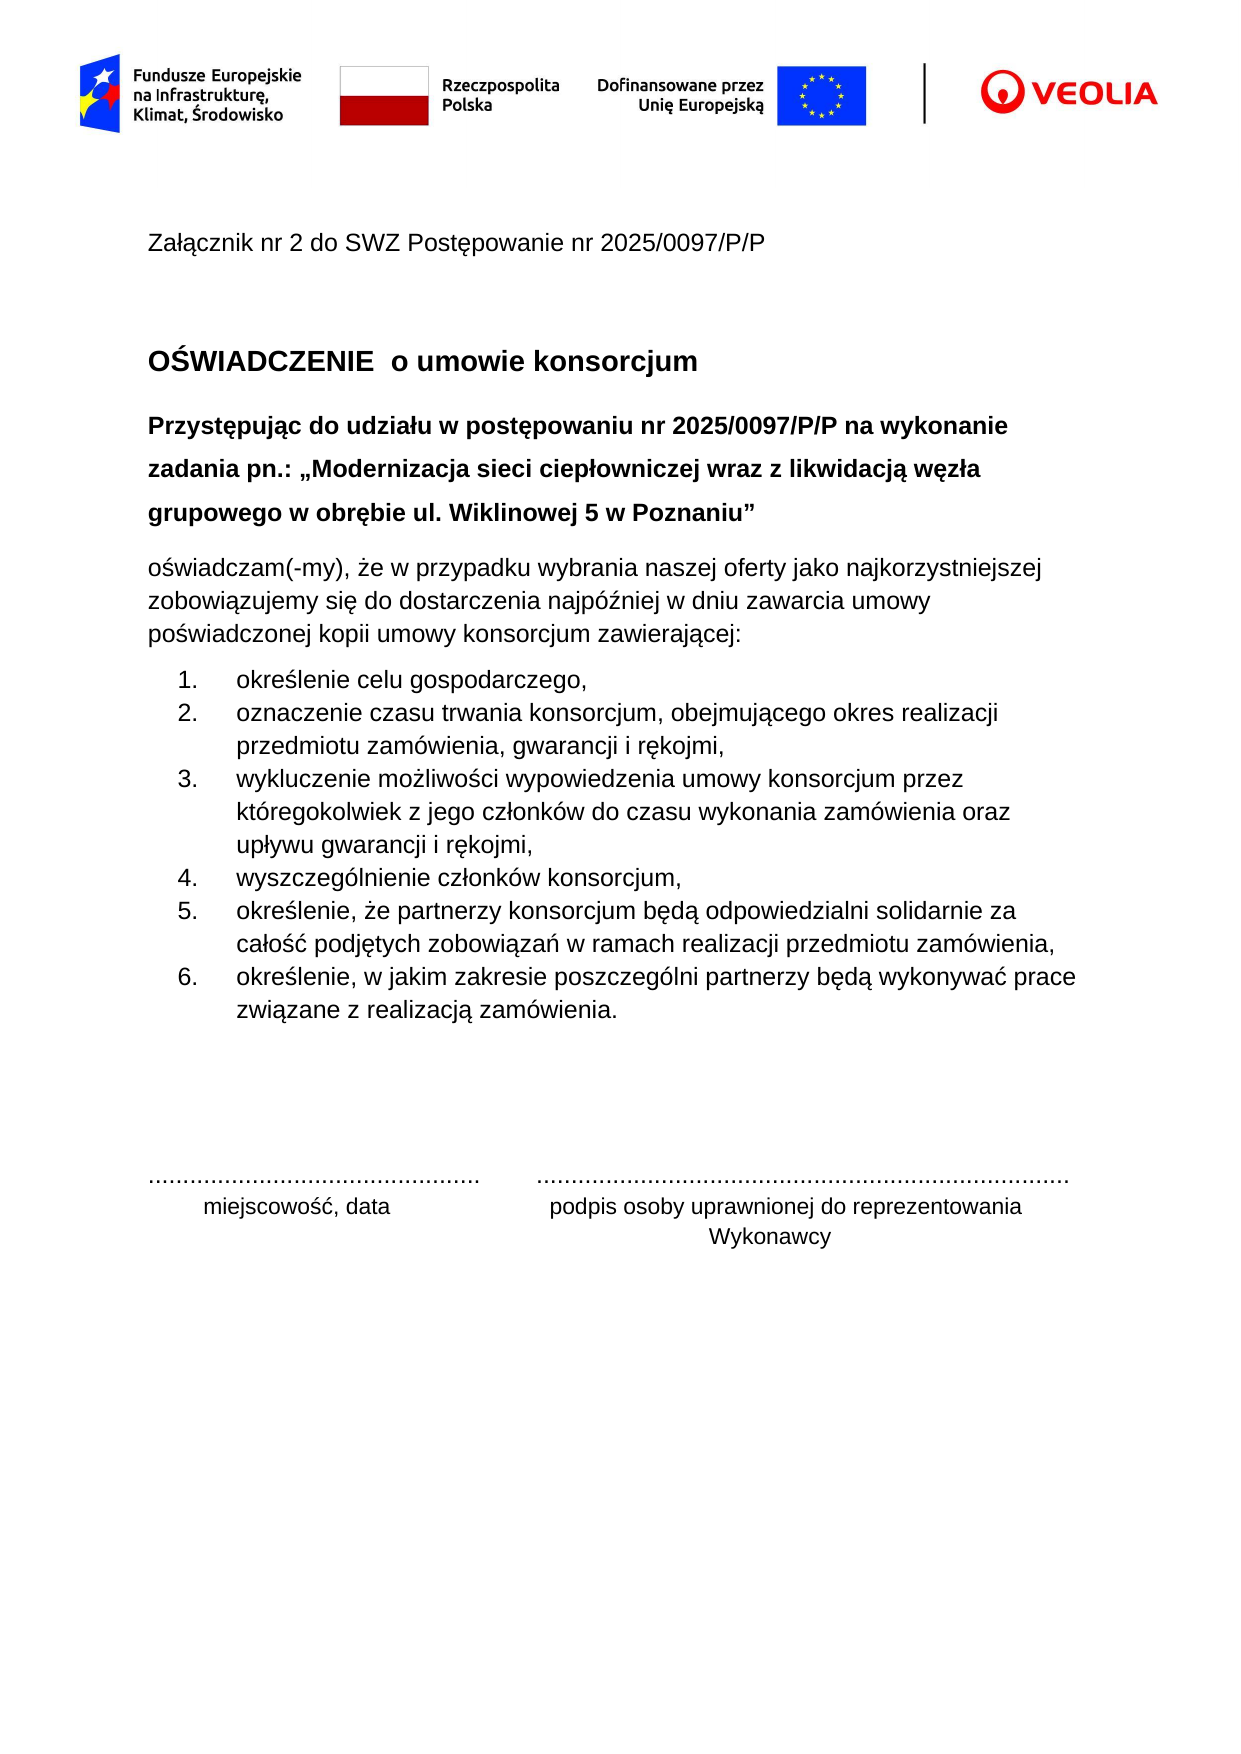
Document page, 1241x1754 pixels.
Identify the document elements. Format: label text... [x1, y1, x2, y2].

text miejscowość, data podpis osoby uprawnionej do reprezentowania Wykonawcy [148, 1193, 1093, 1249]
list wykluczenie możliwości wypowiedzenia umowy konsorcjum przez któregokolwiek z jego członków do czasu wykonania zamówienia oraz upływu gwarancji i rękojmi, [177, 764, 1093, 858]
text Przystępując do udziału w postępowaniu nr 2025/0097/P/P na wykonanie zadania pn.: „Modernizacja sieci ciepłowniczej wraz z likwidacją węzła grupowego w obrębie ul. Wiklinowej 5 w Poznaniu” [148, 411, 1093, 526]
picture [3, 0, 1239, 188]
list oznaczenie czasu trwania konsorcjum, obejmującego okres realizacji przedmiotu zamówienia, gwarancji i rękojmi, [177, 698, 1093, 759]
list wyszczególnienie członków konsorcjum, [177, 863, 1093, 892]
text ................................................ ............................................................................. [148, 1160, 1093, 1189]
list określenie, że partnerzy konsorcjum będą odpowiedzialni solidarnie za całość podjętych zobowiązań w ramach realizacji przedmiotu zamówienia, [177, 896, 1093, 958]
list określenie, w jakim zakresie poszczególni partnerzy będą wykonywać prace związane z realizacją zamówienia. [177, 962, 1093, 1024]
text OŚWIADCZENIE o umowie konsorcjum [148, 343, 1088, 377]
text Załącznik nr 2 do SWZ Postępowanie nr 2025/0097/P/P [148, 227, 1093, 256]
text oświadczam(-my), że w przypadku wybrania naszej oferty jako najkorzystniejszej zobowiązujemy się do dostarczenia najpóźniej w dniu zawarcia umowy poświadczonej kopii umowy konsorcjum zawierającej: [148, 553, 1093, 648]
list określenie celu gospodarczego, [177, 665, 1093, 693]
